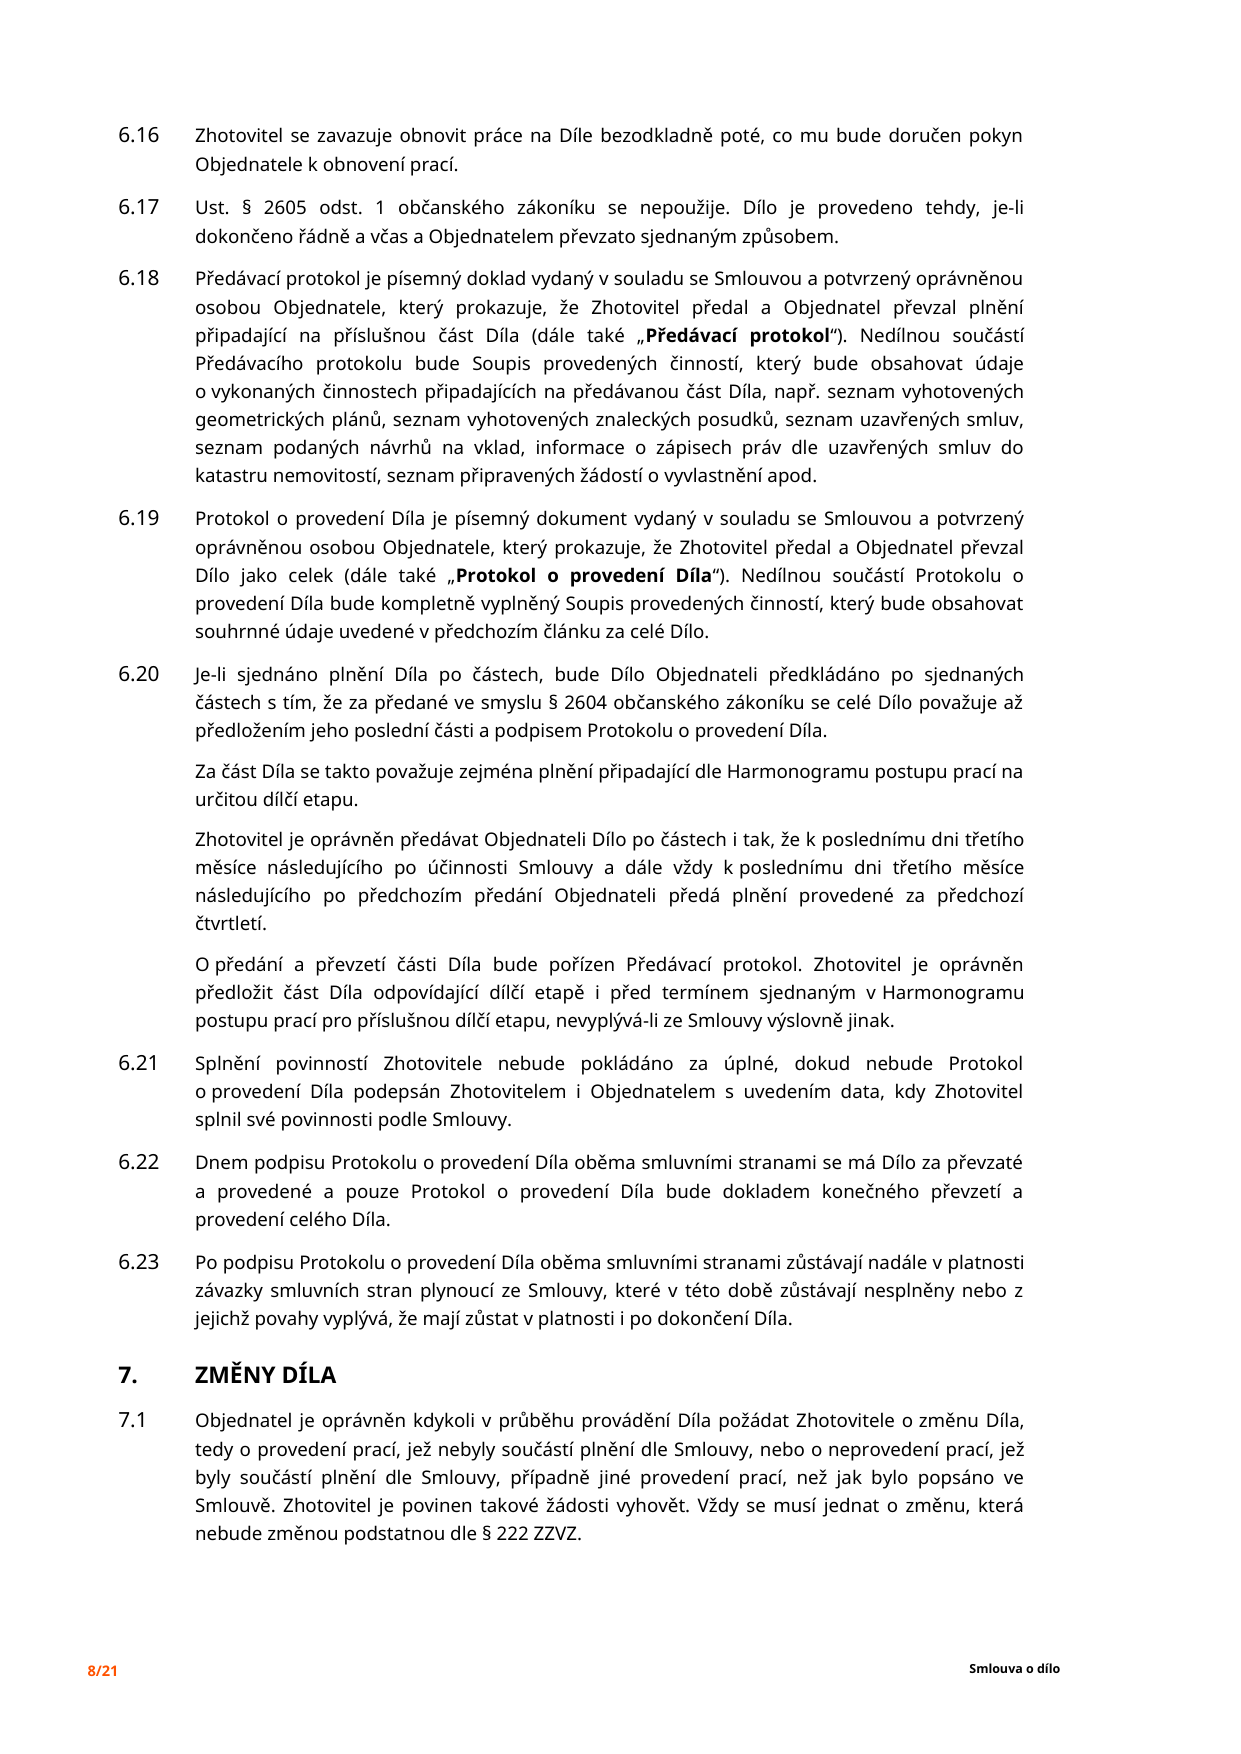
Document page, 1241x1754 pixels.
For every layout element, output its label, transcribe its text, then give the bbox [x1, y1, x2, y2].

list Splnění povinností Zhotovitele nebude pokládáno za úplné, dokud nebude Protokol o provedení Díla podepsán Zhotovitelem i Objednatelem s uvedením data, kdy Zhotovitel splnil své povinnosti podle Smlouvy. [118, 1048, 1024, 1132]
list Je-li sjednáno plnění Díla po částech, bude Dílo Objednateli předkládáno po sjednaných částech s tím, že za předané ve smyslu § 2604 občanského zákoníku se celé Dílo považuje až předložením jeho poslední části a podpisem Protokolu o provedení Díla. [118, 659, 1024, 743]
list Po podpisu Protokolu o provedení Díla oběma smluvními stranami zůstávají nadále v platnosti závazky smluvních stran plynoucí ze Smlouvy, které v této době zůstávají nesplněny nebo z jejichž povahy vyplývá, že mají zůstat v platnosti i po dokončení Díla. [118, 1247, 1024, 1331]
text Zhotovitel je oprávněn předávat Objednateli Dílo po částech i tak, že k poslednímu dni třetího měsíce následujícího po účinnosti Smlouvy a dále vždy k poslednímu dni třetího měsíce následujícího po předchozím předání Objednateli předá plnění provedené za předchozí čtvrtletí. [195, 827, 1024, 936]
text změny díla [118, 1359, 1024, 1390]
list Objednatel je oprávněn kdykoli v průběhu provádění Díla požádat Zhotovitele o změnu Díla, tedy o provedení prací, jež nebyly součástí plnění dle Smlouvy, nebo o neprovedení prací, jež byly součástí plnění dle Smlouvy, případně jiné provedení prací, než jak bylo popsáno ve Smlouvě. Zhotovitel je povinen takové žádosti vyhovět. Vždy se musí jednat o změnu, která nebude změnou podstatnou dle § 222 ZZVZ. [118, 1406, 1024, 1546]
list Ust. § 2605 odst. 1 občanského zákoníku se nepoužije. Dílo je provedeno tehdy, je-li dokončeno řádně a včas a Objednatelem převzato sjednaným způsobem. [118, 192, 1024, 248]
list Zhotovitel se zavazuje obnovit práce na Díle bezodkladně poté, co mu bude doručen pokyn Objednatele k obnovení prací. [118, 121, 1024, 177]
text O předání a převzetí části Díla bude pořízen Předávací protokol. Zhotovitel je oprávněn předložit část Díla odpovídající dílčí etapě i před termínem sjednaným v Harmonogramu postupu prací pro příslušnou dílčí etapu, nevyplývá-li ze Smlouvy výslovně jinak. [195, 951, 1024, 1033]
list Dnem podpisu Protokolu o provedení Díla oběma smluvními stranami se má Dílo za převzaté a provedené a pouze Protokol o provedení Díla bude dokladem konečného převzetí a provedení celého Díla. [118, 1147, 1024, 1232]
list Předávací protokol je písemný doklad vydaný v souladu se Smlouvou a potvrzený oprávněnou osobou Objednatele, který prokazuje, že Zhotovitel předal a Objednatel převzal plnění připadající na příslušnou část Díla (dále také „Předávací protokol“). Nedílnou součástí Předávacího protokolu bude Soupis provedených činností, který bude obsahovat údaje o vykonaných činnostech připadajících na předávanou část Díla, např. seznam vyhotovených geometrických plánů, seznam vyhotovených znaleckých posudků, seznam uzavřených smluv, seznam podaných návrhů na vklad, informace o zápisech práv dle uzavřených smluv do katastru nemovitostí, seznam připravených žádostí o vyvlastnění apod. [118, 263, 1024, 488]
list Protokol o provedení Díla je písemný dokument vydaný v souladu se Smlouvou a potvrzený oprávněnou osobou Objednatele, který prokazuje, že Zhotovitel předal a Objednatel převzal Dílo jako celek (dále také „Protokol o provedení Díla“). Nedílnou součástí Protokolu o provedení Díla bude kompletně vyplněný Soupis provedených činností, který bude obsahovat souhrnné údaje uvedené v předchozím článku za celé Dílo. [118, 503, 1024, 644]
text Za část Díla se takto považuje zejména plnění připadající dle Harmonogramu postupu prací na určitou dílčí etapu. [195, 758, 1024, 812]
